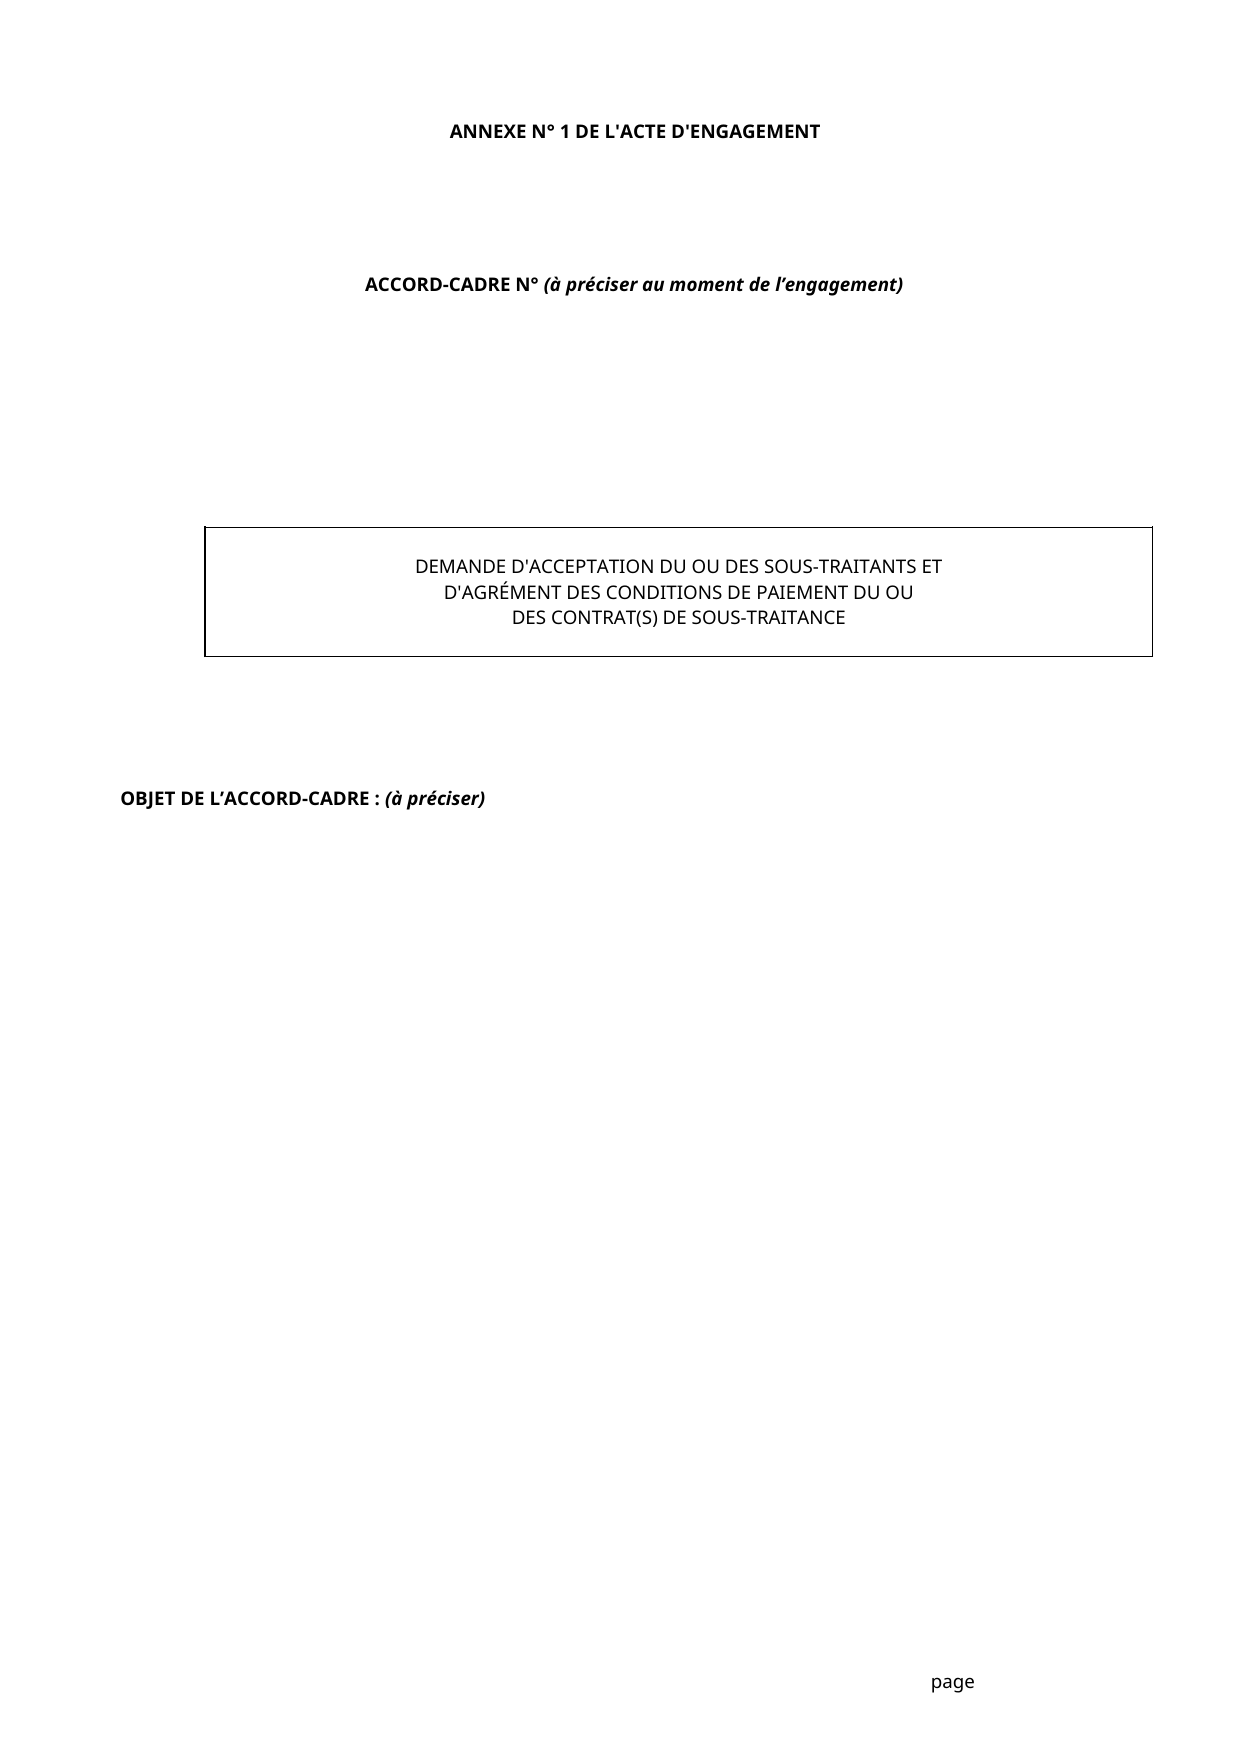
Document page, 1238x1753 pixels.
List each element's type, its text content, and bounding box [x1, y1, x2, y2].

text ACCORD-CADRE N° (à préciser au moment de l’engagement) [118, 271, 1152, 297]
text DES CONTRAT(S) DE SOUS-TRAITANCE [206, 603, 1152, 630]
text ANNEXE N° 1 DE L'ACTE D'ENGAGEMENT [118, 118, 1152, 144]
text D'AGRÉMENT DES CONDITIONS DE PAIEMENT DU OU [206, 577, 1152, 603]
text OBJET DE L’ACCORD-CADRE : (à préciser) [120, 785, 1152, 810]
text DEMANDE D'ACCEPTATION DU OU DES SOUS-TRAITANTS ET [206, 552, 1152, 577]
